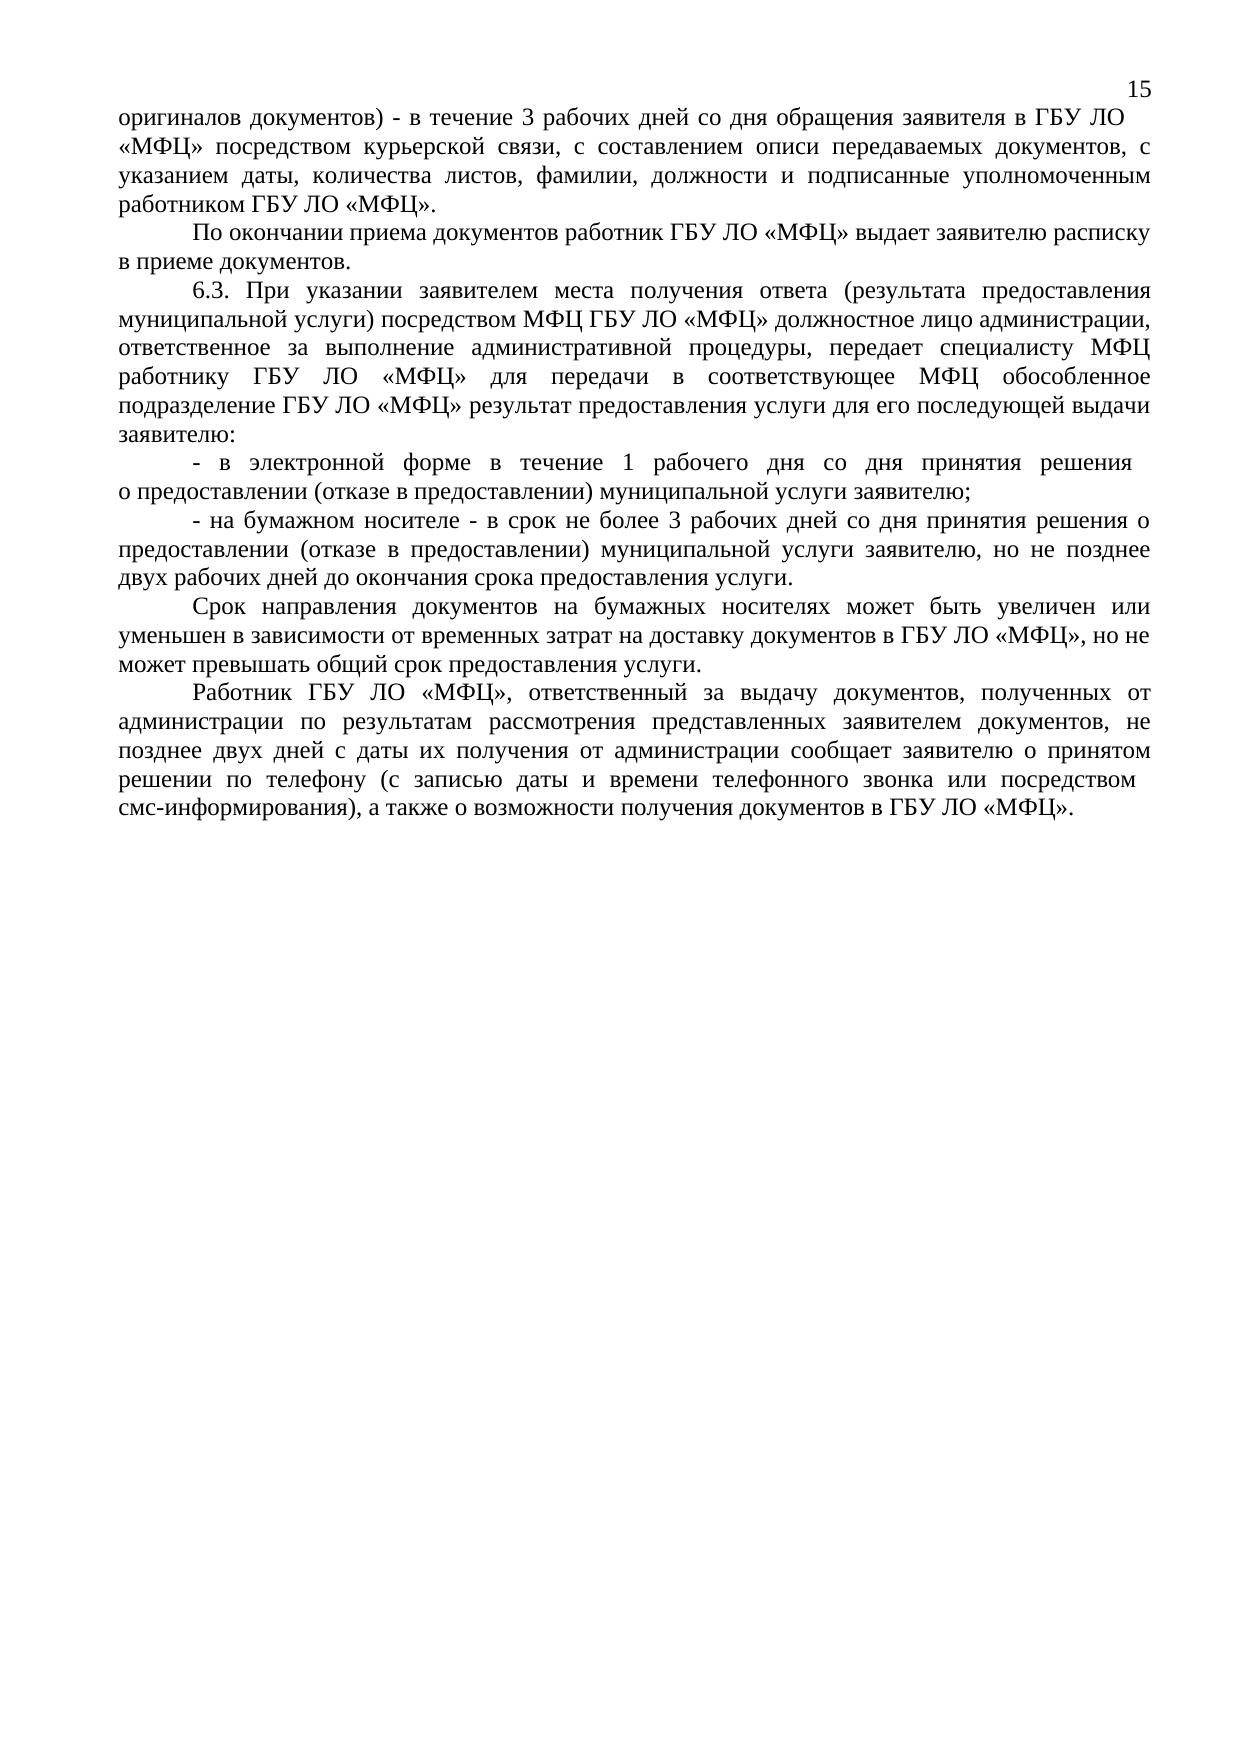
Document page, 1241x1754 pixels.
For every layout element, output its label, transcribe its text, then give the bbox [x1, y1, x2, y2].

text Срок направления документов на бумажных носителях может быть увеличен или уменьшен в зависимости от временных затрат на доставку документов в ГБУ ЛО «МФЦ», но не может превышать общий срок предоставления услуги. [118, 591, 1152, 677]
text По окончании приема документов работник ГБУ ЛО «МФЦ» выдает заявителю расписку в приеме документов. [118, 217, 1152, 275]
text Работник ГБУ ЛО «МФЦ», ответственный за выдачу документов, полученных от администрации по результатам рассмотрения представленных заявителем документов, не позднее двух дней с даты их получения от администрации сообщает заявителю о принятом решении по телефону (с записью даты и времени телефонного звонка или посредством смс-информирования), а также о возможности получения документов в ГБУ ЛО «МФЦ». [118, 677, 1152, 821]
text - в электронной форме в течение 1 рабочего дня со дня принятия решения о предоставлении (отказе в предоставлении) муниципальной услуги заявителю; [118, 447, 1152, 505]
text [118, 102, 1152, 217]
text 6.3. При указании заявителем места получения ответа (результата предоставления муниципальной услуги) посредством МФЦ ГБУ ЛО «МФЦ» должностное лицо администрации, ответственное за выполнение административной процедуры, передает специалисту МФЦ работнику ГБУ ЛО «МФЦ» для передачи в соответствующее МФЦ обособленное подразделение ГБУ ЛО «МФЦ» результат предоставления услуги для его последующей выдачи заявителю: [118, 275, 1152, 447]
text - на бумажном носителе - в срок не более 3 рабочих дней со дня принятия решения о предоставлении (отказе в предоставлении) муниципальной услуги заявителю, но не позднее двух рабочих дней до окончания срока предоставления услуги. [118, 505, 1152, 591]
